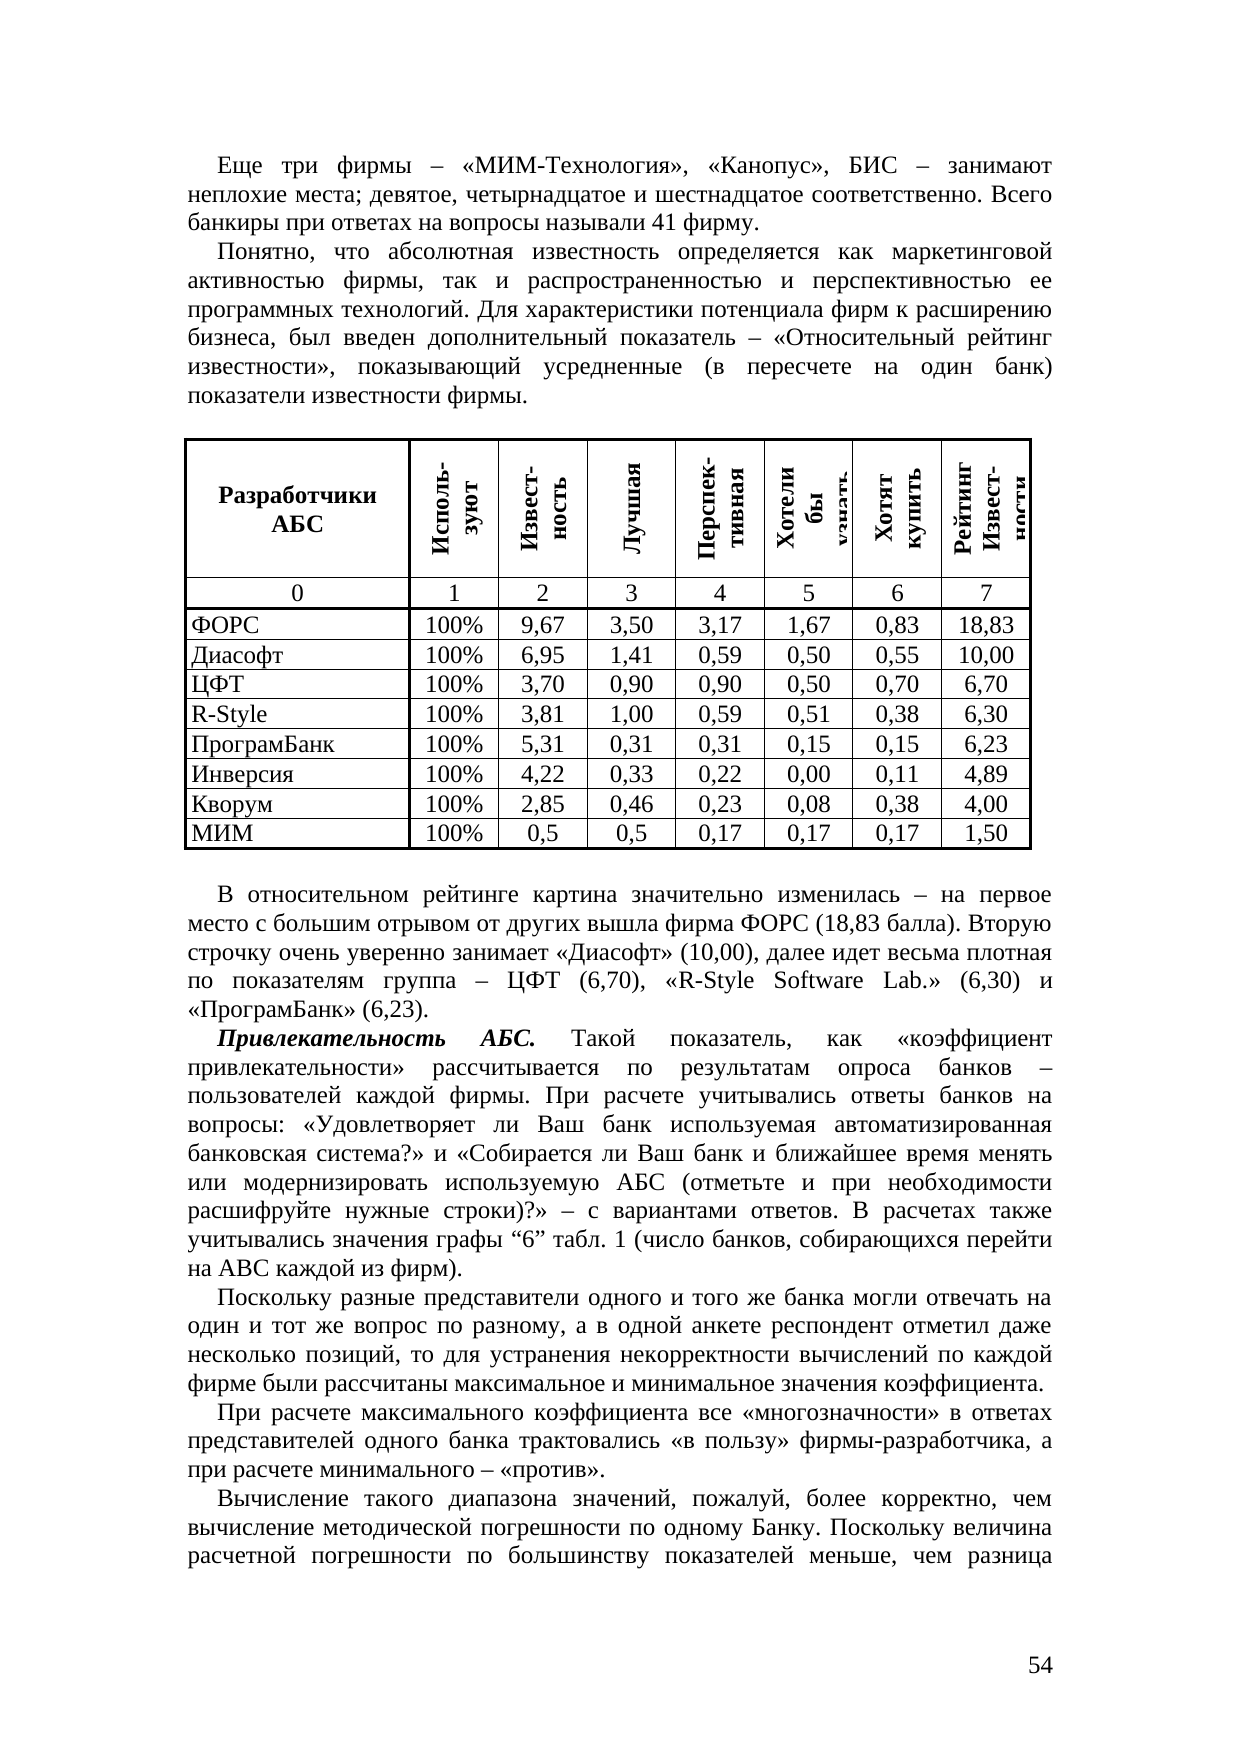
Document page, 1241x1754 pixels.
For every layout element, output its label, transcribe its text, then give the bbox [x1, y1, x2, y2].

table_cell ФОРС [187, 610, 408, 639]
table_header Хотят купить [853, 441, 941, 577]
table_cell 0,59 [676, 699, 764, 728]
table_cell 100% [411, 729, 498, 758]
table_cell Диасофт [187, 640, 408, 668]
table_cell 4,89 [942, 759, 1029, 788]
table_cell 6,70 [942, 670, 1029, 698]
table_cell 100% [411, 670, 498, 698]
table_cell 0,55 [853, 640, 941, 668]
table_cell 0,11 [853, 759, 941, 788]
table_cell 0,5 [499, 819, 587, 847]
table_cell 0,17 [765, 819, 852, 847]
table_cell 6,30 [942, 699, 1029, 728]
table_cell 5 [765, 578, 852, 607]
table_cell ЦФТ [187, 670, 408, 698]
table_header Рейтинг Известности [942, 441, 1029, 577]
table_cell 0,23 [676, 789, 764, 817]
table_cell МИМ [187, 819, 408, 847]
table_cell 3,50 [588, 610, 675, 639]
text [187, 1483, 1053, 1569]
table_cell 0,17 [676, 819, 764, 847]
table_cell 0,00 [765, 759, 852, 788]
table_header Лучшая [588, 441, 675, 577]
table_cell 1,00 [588, 699, 675, 728]
table_cell 0,70 [853, 670, 941, 698]
table_cell 0 [187, 578, 408, 607]
table_cell 0,33 [588, 759, 675, 788]
table_cell 6,23 [942, 729, 1029, 758]
table_cell 3,81 [499, 699, 587, 728]
text Еще три фирмы – «МИМ-Технология», «Канопус», БИС – занимают неплохие места; девятое, четырнадцатое и шестнадцатое соответственно. Всего банкиры при ответах на вопросы называли 41 фирму. [187, 150, 1053, 236]
table_cell 18,83 [942, 610, 1029, 639]
table_cell 0,90 [588, 670, 675, 698]
table_cell 1,67 [765, 610, 852, 639]
text Привлекательность АБС. Такой показатель, как «коэффициент привлекательности» рассчитывается по результатам опроса банков – пользователей каждой фирмы. При расчете учитывались ответы банков на вопросы: «Удовлетворяет ли Ваш банк используемая автоматизированная банковская система?» и «Собирается ли Ваш банк и ближайшее время менять или модернизировать используемую АБС (отметьте и при необходимости расшифруйте нужные строки)?» – с вариантами ответов. В расчетах также учитывались значения графы “6” табл. 1 (число банков, собирающихся перейти на АВС каждой из фирм). [187, 1023, 1053, 1282]
table_cell 0,31 [676, 729, 764, 758]
table_header Используют [411, 441, 498, 577]
table_cell 0,90 [676, 670, 764, 698]
table_cell 100% [411, 699, 498, 728]
table_cell 100% [411, 819, 498, 847]
table_cell 0,15 [853, 729, 941, 758]
table_cell 100% [411, 640, 498, 668]
table_cell ПрограмБанк [187, 729, 408, 758]
table_cell Инверсия [187, 759, 408, 788]
text При расчете максимального коэффициента все «многозначности» в ответах представителей одного банка трактовались «в пользу» фирмы-разработчика, а при расчете минимального – «против». [187, 1397, 1053, 1483]
table_cell 0,5 [588, 819, 675, 847]
table_cell 6 [853, 578, 941, 607]
table_cell 4,00 [942, 789, 1029, 817]
table_cell 3,70 [499, 670, 587, 698]
table_cell 2,85 [499, 789, 587, 817]
table_cell 0,51 [765, 699, 852, 728]
table_cell Кворум [187, 789, 408, 817]
table_cell 0,31 [588, 729, 675, 758]
table_cell 0,38 [853, 789, 941, 817]
table_cell 4,22 [499, 759, 587, 788]
table_cell 0,08 [765, 789, 852, 817]
table_cell 0,38 [853, 699, 941, 728]
table_cell 100% [411, 759, 498, 788]
table_cell 3 [588, 578, 675, 607]
table_cell 2 [499, 578, 587, 607]
table_cell R-Style [187, 699, 408, 728]
table_cell 1,50 [942, 819, 1029, 847]
table_cell 7 [942, 578, 1029, 607]
table_header Перспективная [676, 441, 764, 577]
table_cell 0,50 [765, 640, 852, 668]
table_cell 100% [411, 789, 498, 817]
table_header Известность [499, 441, 587, 577]
table_cell 5,31 [499, 729, 587, 758]
table_cell 0,83 [853, 610, 941, 639]
table_cell 1,41 [588, 640, 675, 668]
table_cell 0,50 [765, 670, 852, 698]
table_cell 0,22 [676, 759, 764, 788]
text В относительном рейтинге картина значительно изменилась – на первое место с большим отрывом от других вышла фирма ФОРС (18,83 балла). Вторую строчку очень уверенно занимает «Диасофт» (10,00), далее идет весьма плотная по показателям группа – ЦФТ (6,70), «R-Style Software Lab.» (6,30) и «ПрограмБанк» (6,23). [187, 879, 1053, 1023]
table_cell 1 [411, 578, 498, 607]
table_cell 4 [676, 578, 764, 607]
text Поскольку разные представители одного и того же банка могли отвечать на один и тот же вопрос по разному, а в одной анкете респондент отметил даже несколько позиций, то для устранения некорректности вычислений по каждой фирме были рассчитаны максимальное и минимальное значения коэффициента. [187, 1282, 1053, 1397]
table_cell 9,67 [499, 610, 587, 639]
table_cell 10,00 [942, 640, 1029, 668]
table_cell 100% [411, 610, 498, 639]
text Понятно, что абсолютная известность определяется как маркетинговой активностью фирмы, так и распространенностью и перспективностью ее программных технологий. Для характеристики потенциала фирм к расширению бизнеса, был введен дополнительный показатель – «Относительный рейтинг известности», показывающий усредненные (в пересчете на один банк) показатели известности фирмы. [187, 236, 1053, 409]
table_cell 0,46 [588, 789, 675, 817]
table_cell 6,95 [499, 640, 587, 668]
table_header Разработчики АБС [187, 441, 408, 577]
table_cell 0,59 [676, 640, 764, 668]
table_cell 0,15 [765, 729, 852, 758]
table_cell 0,17 [853, 819, 941, 847]
table_header Хотели бы узнать [765, 441, 852, 577]
table_cell 3,17 [676, 610, 764, 639]
